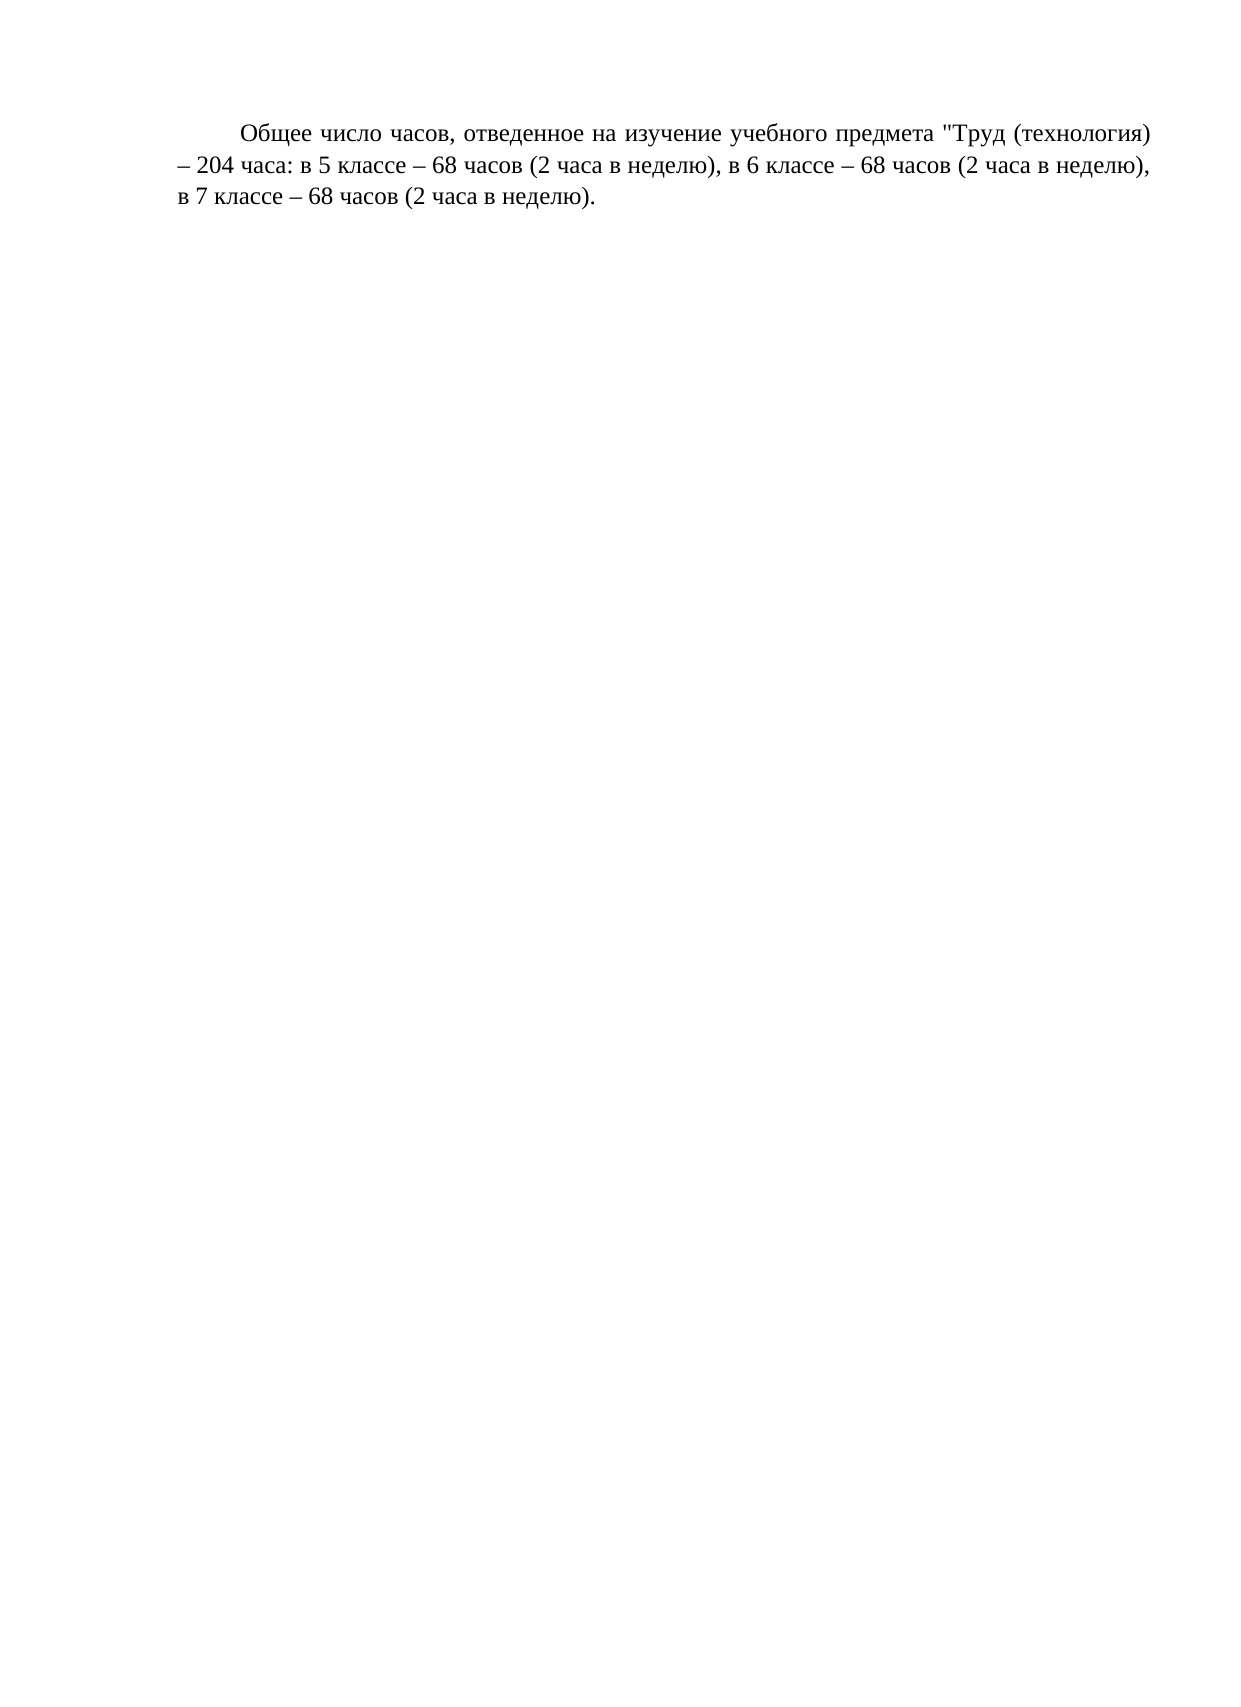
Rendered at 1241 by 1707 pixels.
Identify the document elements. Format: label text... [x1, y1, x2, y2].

text Общее число часов, отведенное на изучение учебного предмета "Труд (технология) – 204 часа: в 5 классе – 68 часов (2 часа в неделю), в 6 классе – 68 часов (2 часа в неделю), в 7 классе – 68 часов (2 часа в неделю). [177, 118, 1152, 210]
